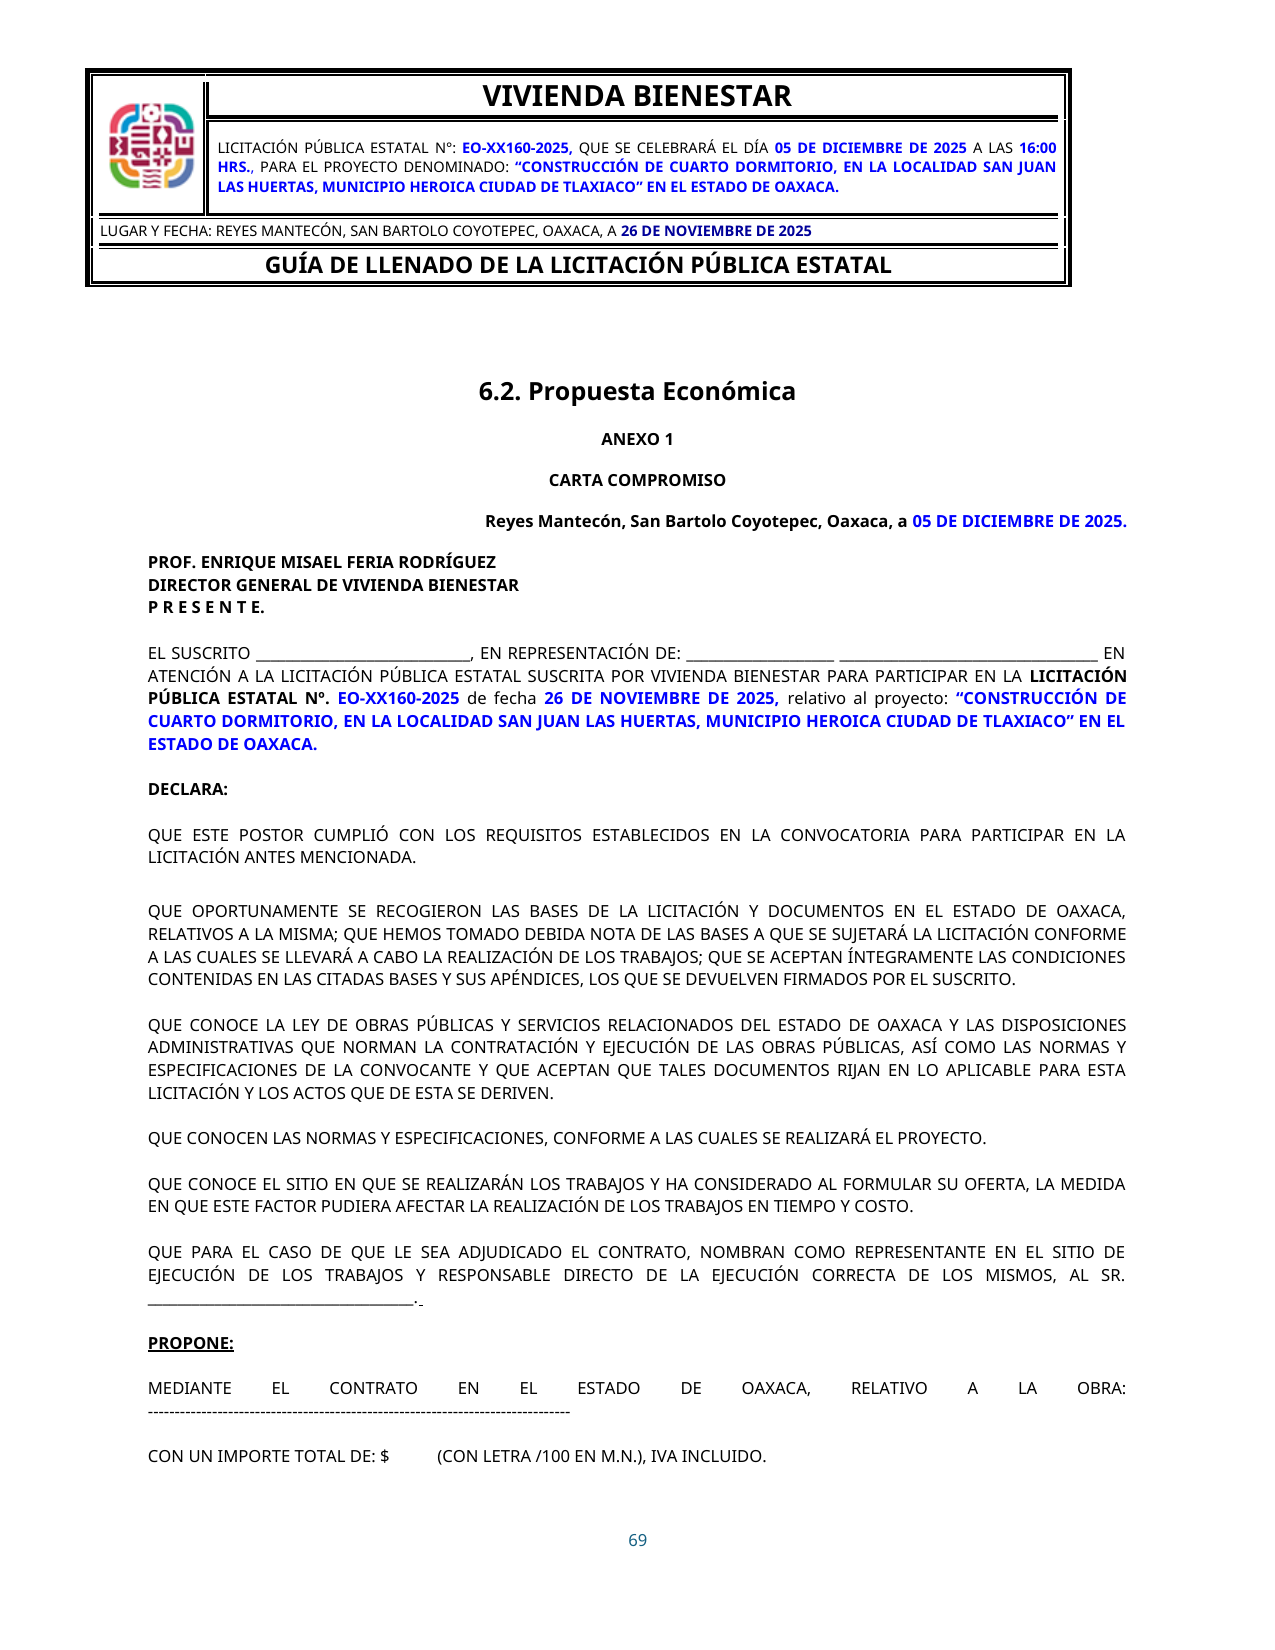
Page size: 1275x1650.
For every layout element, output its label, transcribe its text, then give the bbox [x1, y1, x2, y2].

text CARTA COMPROMISO [148, 468, 1127, 491]
text 6.2. Propuesta Económica [148, 374, 1127, 408]
text QUE CONOCEN LAS NORMAS Y ESPECIFICACIONES, CONFORME A LAS CUALES SE REALIZARÁ EL PROYECTO. [148, 1127, 1127, 1150]
text Reyes Mantecón, San Bartolo Coyotepec, Oaxaca, a 05 DE DICIEMBRE DE 2025. [148, 509, 1127, 532]
text ANEXO 1 [148, 427, 1127, 450]
text DECLARA: [148, 778, 1127, 801]
picture [98, 95, 203, 194]
text CON UN IMPORTE TOTAL DE: $ (CON LETRA /100 EN M.N.), IVA INCLUIDO. [148, 1445, 1127, 1468]
text MEDIANTE EL CONTRATO EN EL ESTADO DE OAXACA, RELATIVO A LA OBRA: ------------------------------------------------------------------------------- [148, 1377, 1127, 1422]
text QUE ESTE POSTOR CUMPLIÓ CON LOS REQUISITOS ESTABLECIDOS EN LA CONVOCATORIA PARA PARTICIPAR EN LA LICITACIÓN ANTES MENCIONADA. [148, 823, 1127, 869]
text QUE CONOCE LA LEY DE OBRAS PÚBLICAS Y SERVICIOS RELACIONADOS DEL ESTADO DE OAXACA Y LAS DISPOSICIONES ADMINISTRATIVAS QUE NORMAN LA CONTRATACIÓN Y EJECUCIÓN DE LAS OBRAS PÚBLICAS, ASÍ COMO LAS NORMAS Y ESPECIFICACIONES DE LA CONVOCANTE Y QUE ACEPTAN QUE TALES DOCUMENTOS RIJAN EN LO APLICABLE PARA ESTA LICITACIÓN Y LOS ACTOS QUE DE ESTA SE DERIVEN. [148, 1013, 1127, 1104]
text DIRECTOR GENERAL DE VIVIENDA BIENESTAR [148, 573, 1127, 596]
text PROPONE: [148, 1331, 1127, 1354]
text PROF. ENRIQUE MISAEL FERIA RODRÍGUEZ [148, 551, 1127, 573]
list EL SUSCRITO _____________________________, EN REPRESENTACIÓN DE: ____________________ ___________________________________ EN ATENCIÓN A LA LICITACIÓN PÚBLICA ESTATAL SUSCRITA POR VIVIENDA BIENESTAR PARA PARTICIPAR EN LA LICITACIÓN PÚBLICA ESTATAL Nº. EO-XX160-2025 de fecha 26 DE NOVIEMBRE DE 2025, relativo al proyecto: “CONSTRUCCIÓN DE CUARTO DORMITORIO, EN LA LOCALIDAD SAN JUAN LAS HUERTAS, MUNICIPIO HEROICA CIUDAD DE TLAXIACO” EN EL ESTADO DE OAXACA. [148, 642, 1127, 755]
text QUE PARA EL CASO DE QUE LE SEA ADJUDICADO EL CONTRATO, NOMBRAN COMO REPRESENTANTE EN EL SITIO DE EJECUCIÓN DE LOS TRABAJOS Y RESPONSABLE DIRECTO DE LA EJECUCIÓN CORRECTA DE LOS MISMOS, AL SR. ____________________________________. [148, 1241, 1127, 1309]
text P R E S E N T E. [148, 596, 1127, 619]
text QUE CONOCE EL SITIO EN QUE SE REALIZARÁN LOS TRABAJOS Y HA CONSIDERADO AL FORMULAR SU OFERTA, LA MEDIDA EN QUE ESTE FACTOR PUDIERA AFECTAR LA REALIZACIÓN DE LOS TRABAJOS EN TIEMPO Y COSTO. [148, 1172, 1127, 1218]
text QUE OPORTUNAMENTE SE RECOGIERON LAS BASES DE LA LICITACIÓN Y DOCUMENTOS EN EL ESTADO DE OAXACA, RELATIVOS A LA MISMA; QUE HEMOS TOMADO DEBIDA NOTA DE LAS BASES A QUE SE SUJETARÁ LA LICITACIÓN CONFORME A LAS CUALES SE LLEVARÁ A CABO LA REALIZACIÓN DE LOS TRABAJOS; QUE SE ACEPTAN ÍNTEGRAMENTE LAS CONDICIONES CONTENIDAS EN LAS CITADAS BASES Y SUS APÉNDICES, LOS QUE SE DEVUELVEN FIRMADOS POR EL SUSCRITO. [148, 900, 1127, 991]
